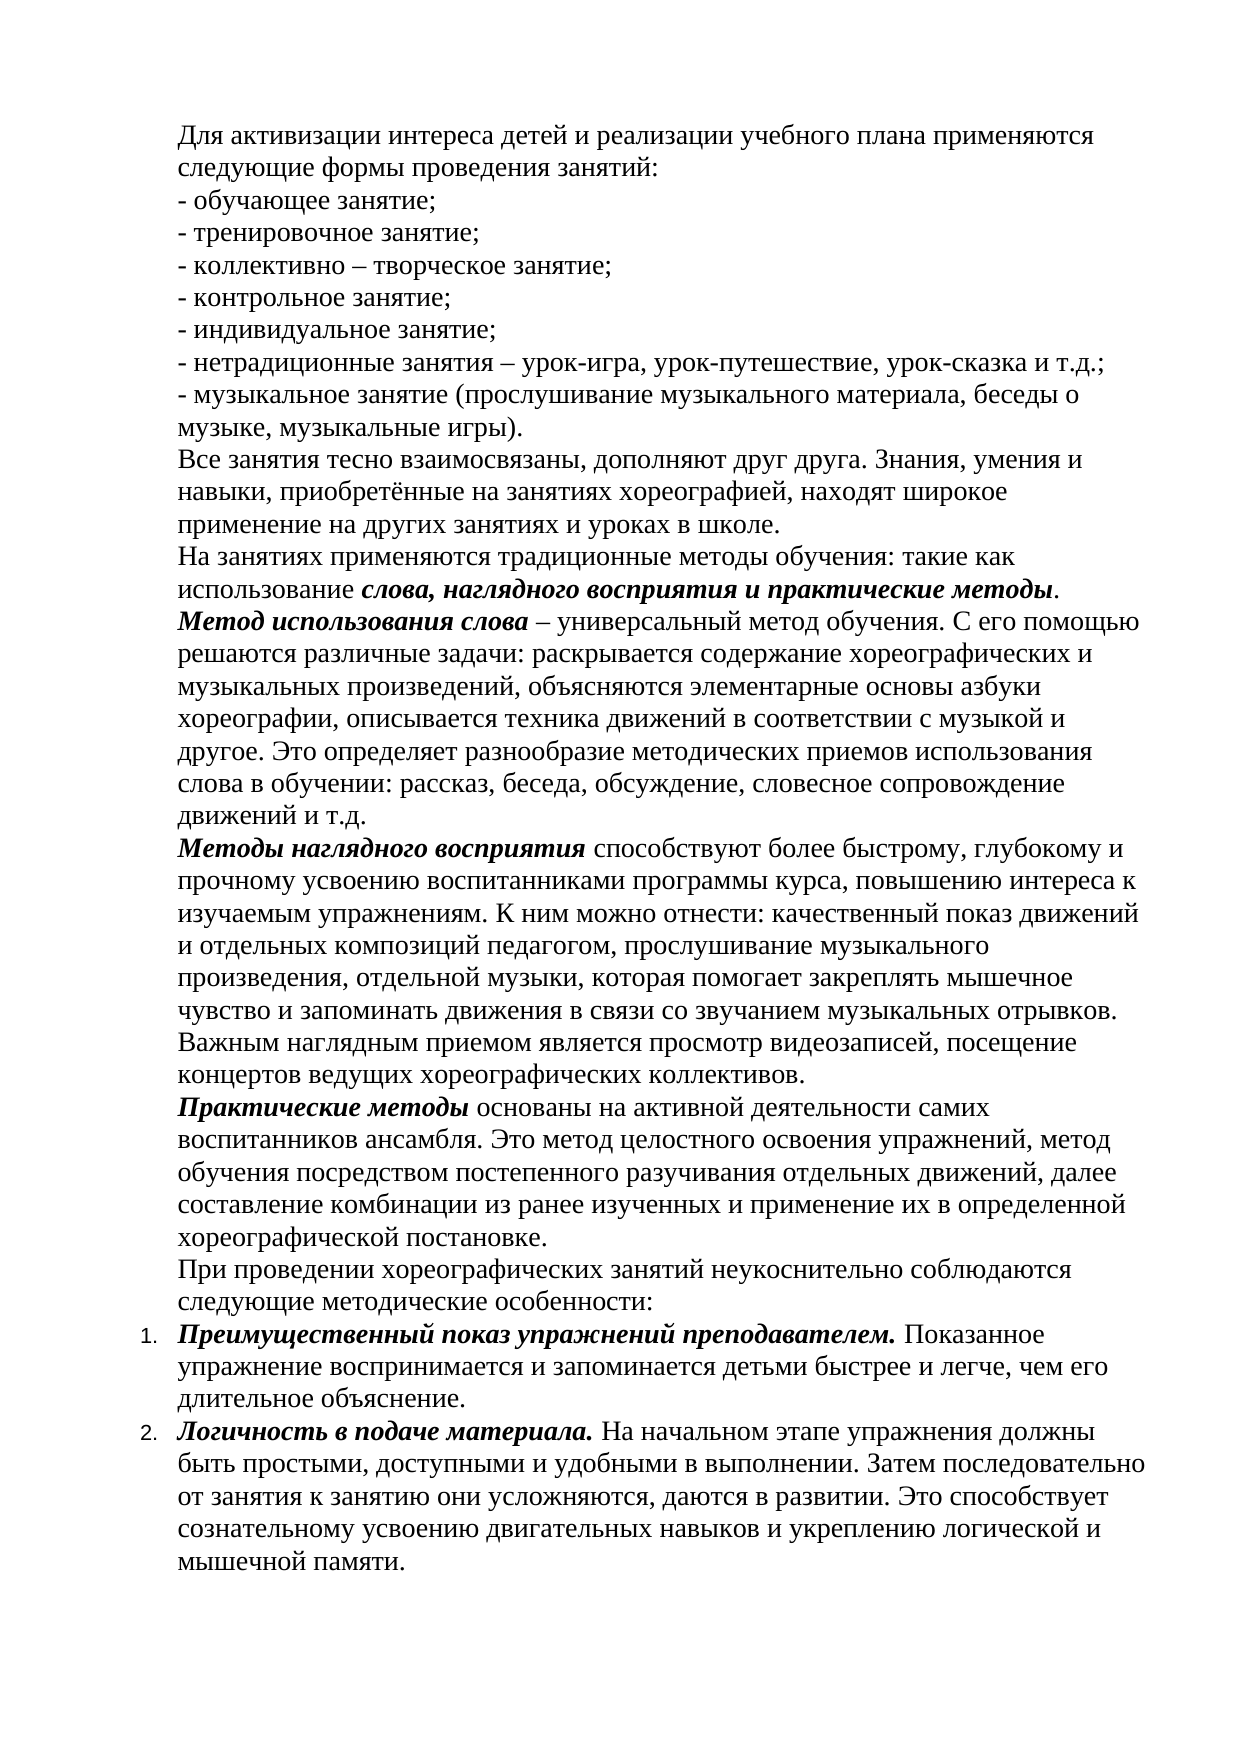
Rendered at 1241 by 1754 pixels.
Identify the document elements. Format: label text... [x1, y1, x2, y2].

text - нетрадиционные занятия – урок-игра, урок-путешествие, урок-сказка и т.д.; [177, 345, 1152, 377]
text Метод использования слова – универсальный метод обучения. С его помощью решаются различные задачи: раскрывается содержание хореографических и музыкальных произведений, объясняются элементарные основы азбуки хореографии, описывается техника движений в соответствии с музыкой и другое. Это определяет разнообразие методических приемов использования слова в обучении: рассказ, беседа, обсуждение, словесное сопровождение движений и т.д. [177, 604, 1152, 831]
list Преимущественный показ упражнений преподавателем. Показанное упражнение воспринимается и запоминается детьми быстрее и легче, чем его длительное объяснение. [140, 1317, 1152, 1414]
text - тренировочное занятие; [177, 215, 1152, 248]
list Логичность в подаче материала. На начальном этапе упражнения должны быть простыми, доступными и удобными в выполнении. Затем последовательно от занятия к занятию они усложняются, даются в развитии. Это способствует сознательному усвоению двигательных навыков и укреплению логической и мышечной памяти. [140, 1414, 1152, 1576]
text - обучающее занятие; [177, 183, 1152, 215]
text - индивидуальное занятие; [177, 312, 1152, 345]
text - контрольное занятие; [177, 280, 1152, 312]
text - коллективно – творческое занятие; [177, 248, 1152, 280]
text Методы наглядного восприятия способствуют более быстрому, глубокому и прочному усвоению воспитанниками программы курса, повышению интереса к изучаемым упражнениям. К ним можно отнести: качественный показ движений и отдельных композиций педагогом, прослушивание музыкального произведения, отдельной музыки, которая помогает закреплять мышечное чувство и запоминать движения в связи со звучанием музыкальных отрывков. Важным наглядным приемом является просмотр видеозаписей, посещение концертов ведущих хореографических коллективов. [177, 831, 1152, 1090]
text На занятиях применяются традиционные методы обучения: такие как использование слова, наглядного восприятия и практические методы. [177, 539, 1152, 604]
text Практические методы основаны на активной деятельности самих воспитанников ансамбля. Это метод целостного освоения упражнений, метод обучения посредством постепенного разучивания отдельных движений, далее составление комбинации из ранее изученных и применение их в определенной хореографической постановке. [177, 1090, 1152, 1252]
text - музыкальное занятие (прослушивание музыкального материала, беседы о музыке, музыкальные игры). [177, 377, 1152, 442]
text Все занятия тесно взаимосвязаны, дополняют друг друга. Знания, умения и навыки, приобретённые на занятиях хореографией, находят широкое применение на других занятиях и уроках в школе. [177, 442, 1152, 539]
text Для активизации интереса детей и реализации учебного плана применяются следующие формы проведения занятий: [177, 118, 1152, 183]
text При проведении хореографических занятий неукоснительно соблюдаются следующие методические особенности: [177, 1252, 1152, 1317]
